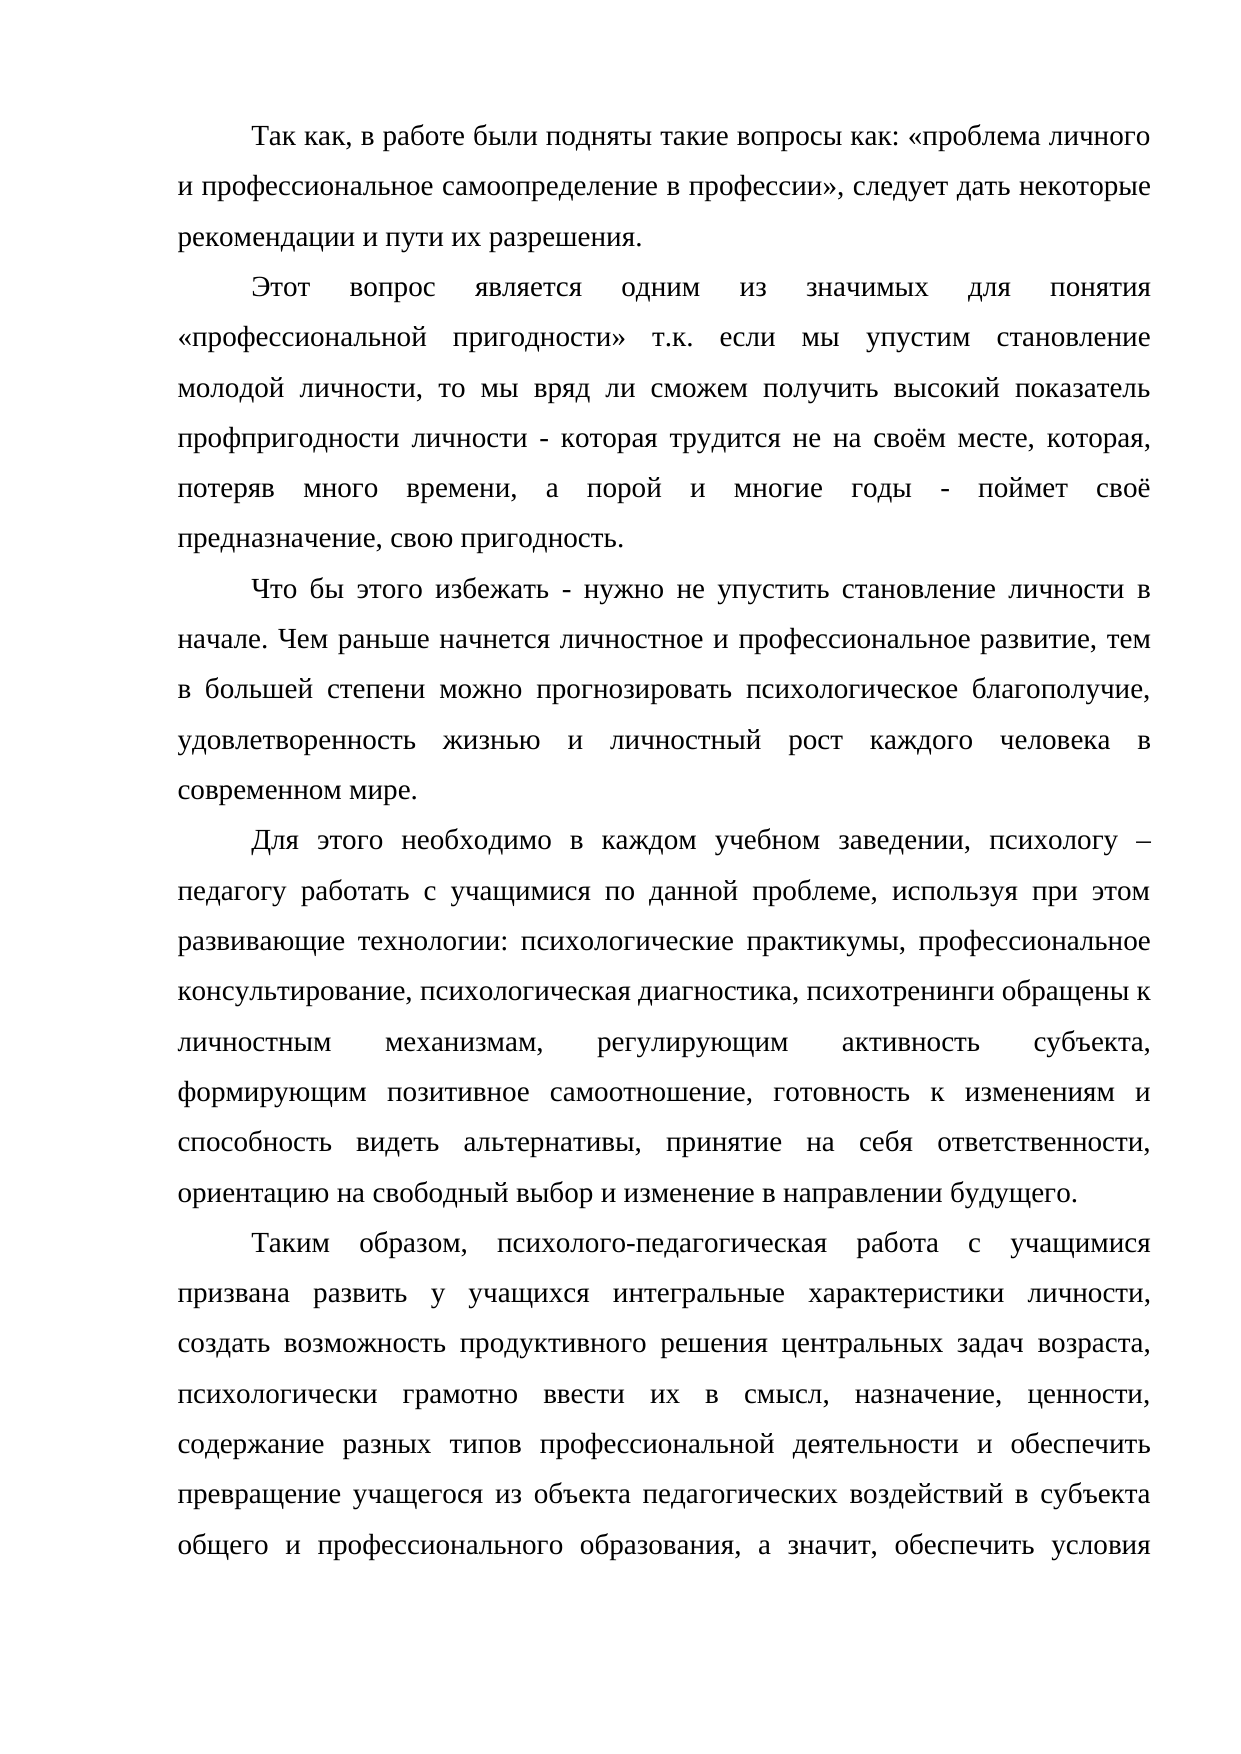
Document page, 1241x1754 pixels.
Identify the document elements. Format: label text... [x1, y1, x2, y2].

text Что бы этого избежать - нужно не упустить становление личности в начале. Чем раньше начнется личностное и профессиональное развитие, тем в большей степени можно прогнозировать психологическое благополучие, удовлетворенность жизнью и личностный рост каждого человека в современном мире. [177, 571, 1152, 806]
text Этот вопрос является одним из значимых для понятия «профессиональной пригодности» т.к. если мы упустим становление молодой личности, то мы вряд ли сможем получить высокий показатель профпригодности личности - которая трудится не на своём месте, которая, потеряв много времени, а порой и многие годы - поймет своё предназначение, свою пригодность. [177, 269, 1152, 554]
text Для этого необходимо в каждом учебном заведении, психологу – педагогу работать с учащимися по данной проблеме, используя при этом развивающие технологии: психологические практикумы, профессиональное консультирование, психологическая диагностика, психотренинги обращены к личностным механизмам, регулирующим активность субъекта, формирующим позитивное самоотношение, готовность к изменениям и способность видеть альтернативы, принятие на себя ответственности, ориентацию на свободный выбор и изменение в направлении будущего. [177, 822, 1152, 1208]
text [177, 1225, 1152, 1560]
text Так как, в работе были подняты такие вопросы как: «проблема личного и профессиональное самоопределение в профессии», следует дать некоторые рекомендации и пути их разрешения. [177, 118, 1152, 252]
